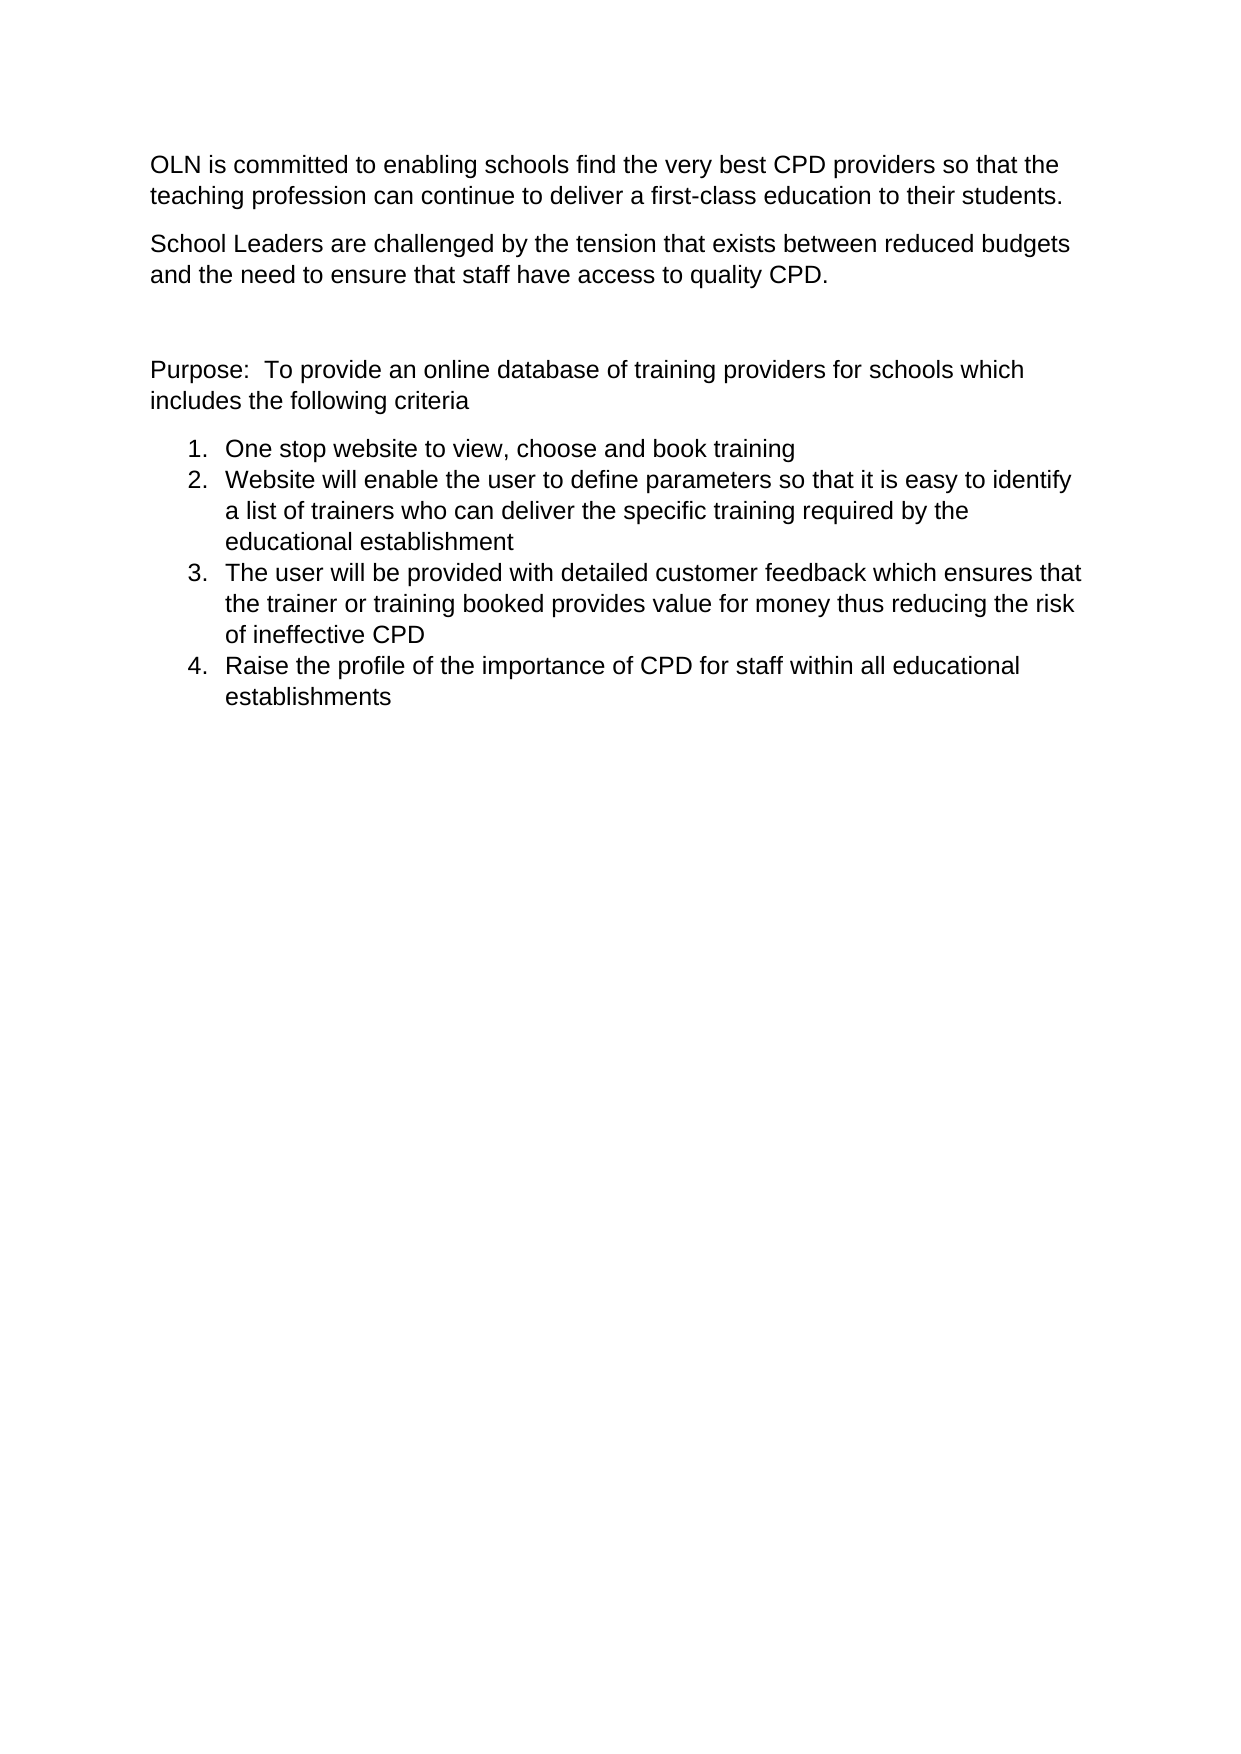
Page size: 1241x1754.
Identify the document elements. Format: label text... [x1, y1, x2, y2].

list The user will be provided with detailed customer feedback which ensures that the trainer or training booked provides value for money thus reducing the risk of ineffective CPD [187, 558, 1090, 649]
list Raise the profile of the importance of CPD for staff within all educational establishments [187, 651, 1090, 711]
list One stop website to view, choose and book training [187, 434, 1090, 463]
text OLN is committed to enabling schools find the very best CPD providers so that the teaching profession can continue to deliver a first-class education to their students. [150, 150, 1090, 210]
list Website will enable the user to define parameters so that it is easy to identify a list of trainers who can deliver the specific training required by the educational establishment [187, 465, 1090, 556]
text Purpose: To provide an online database of training providers for schools which includes the following criteria [150, 355, 1090, 415]
text School Leaders are challenged by the tension that exists between reduced budgets and the need to ensure that staff have access to quality CPD. [150, 229, 1090, 288]
